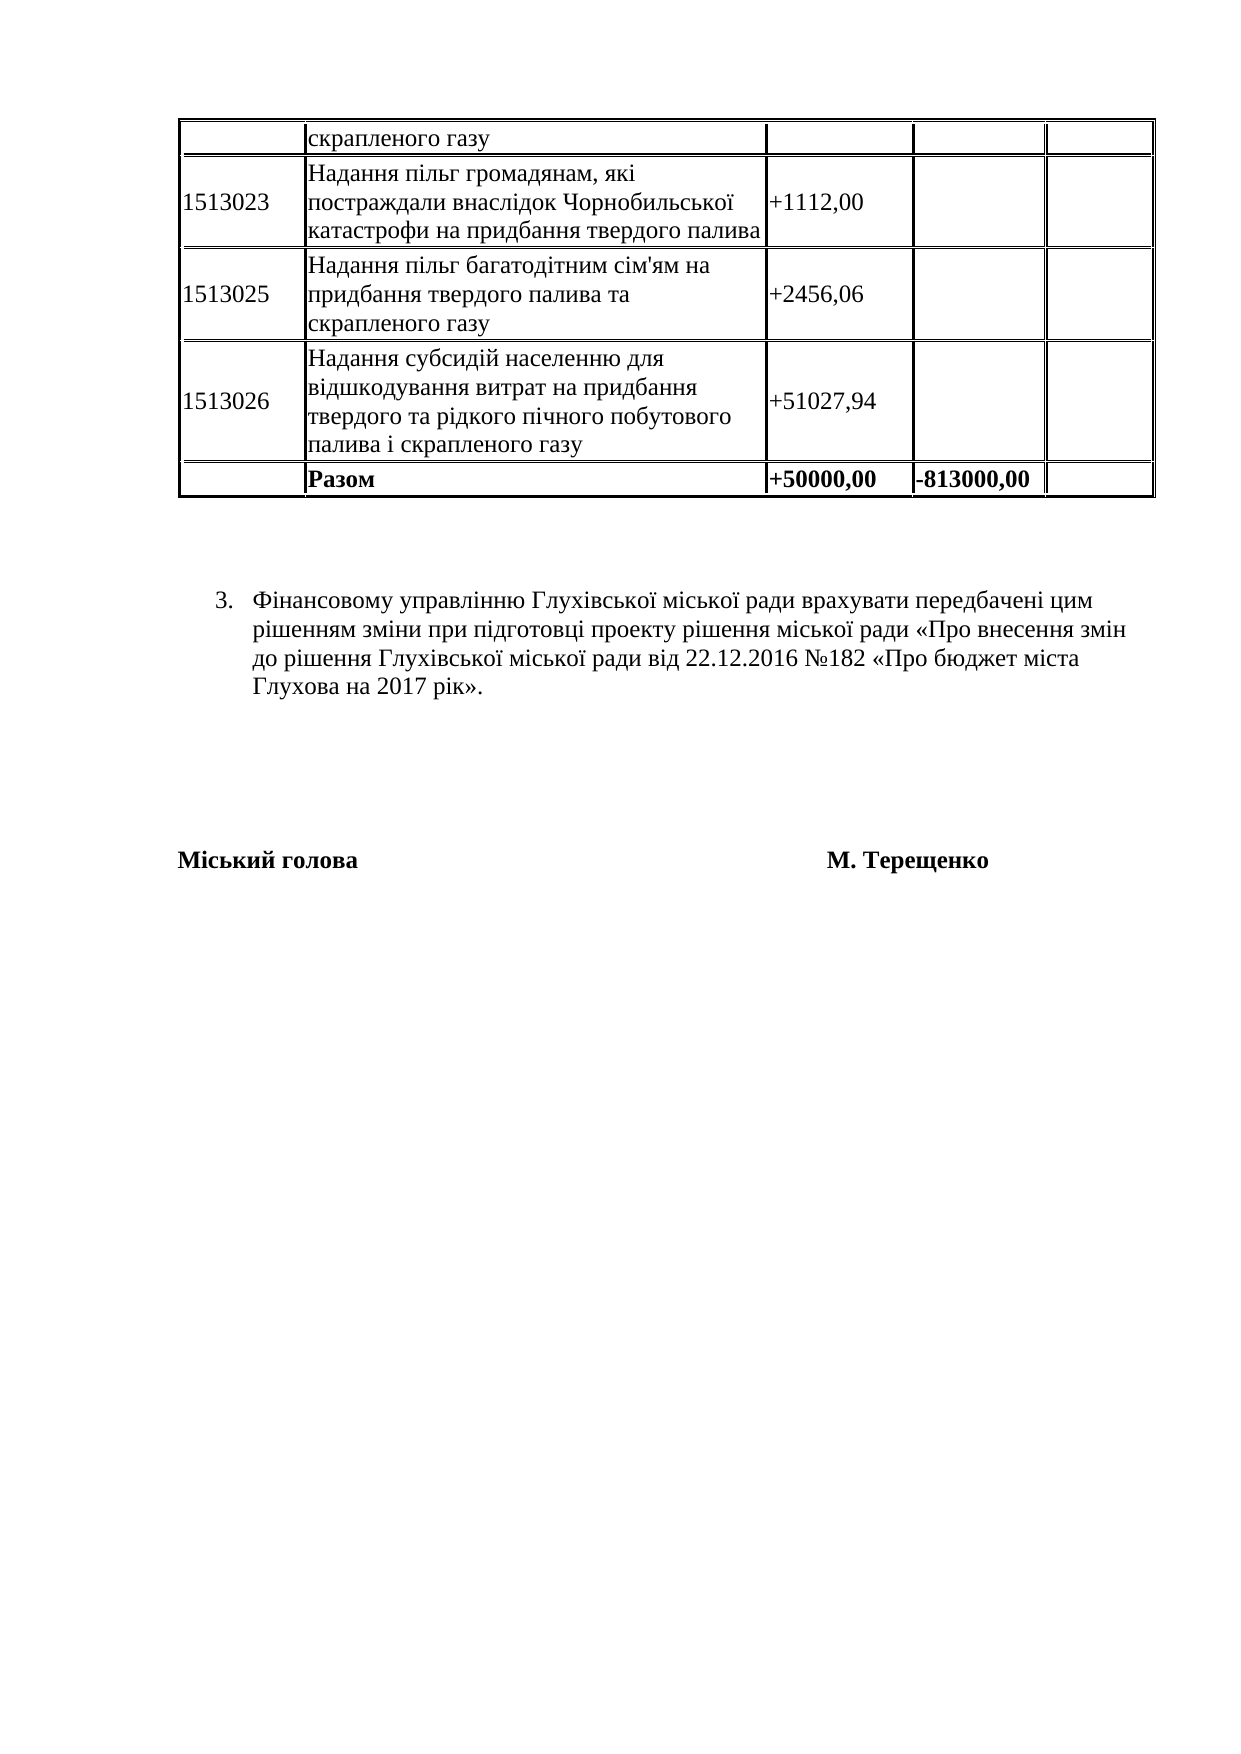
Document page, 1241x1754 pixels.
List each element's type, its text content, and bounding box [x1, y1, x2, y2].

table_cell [305, 122, 766, 153]
table_cell 1513021 [181, 122, 305, 153]
table_cell Надання пільг багатодітним сім'ям на придбання твердого палива та скрапленого газу [307, 249, 765, 338]
table_cell [180, 460, 305, 495]
table_cell [1046, 246, 1154, 338]
table_cell -4596,00 [766, 120, 913, 153]
table_cell [1046, 460, 1154, 495]
list Фінансовому управлінню Глухівської міської ради врахувати передбачені цим рішенням зміни при підготовці проекту рішення міської ради «Про внесення змін до рішення Глухівської міської ради від 22.12.2016 №182 «Про бюджет міста Глухова на 2017 рік». [215, 585, 1152, 700]
table_cell +1112,00 [768, 157, 912, 246]
text Міський голова М. Терещенко [177, 845, 1152, 874]
table_cell +50000,00 [766, 463, 913, 495]
table_cell [1048, 339, 1153, 460]
table_cell [913, 120, 1046, 153]
table_cell [1048, 153, 1153, 246]
table_cell 1513025 [180, 246, 305, 338]
table_cell [915, 342, 1044, 460]
table_cell 1513023 [181, 153, 304, 246]
table_cell Надання субсидій населенню для відшкодування витрат на придбання твердого та рідкого пічного побутового палива і скрапленого газу [307, 342, 765, 460]
table_cell +2456,06 [768, 249, 912, 338]
table_cell [915, 157, 1044, 246]
table_cell [915, 249, 1044, 338]
table_cell +51027,94 [768, 342, 912, 460]
table_cell Разом [305, 463, 766, 495]
table_cell -813000,00 [913, 460, 1046, 495]
table_cell [1046, 122, 1152, 153]
table_cell 1513026 [181, 339, 304, 460]
table_cell Надання пільг громадянам, які постраждали внаслідок Чорнобильської катастрофи на придбання твердого палива [307, 157, 765, 246]
